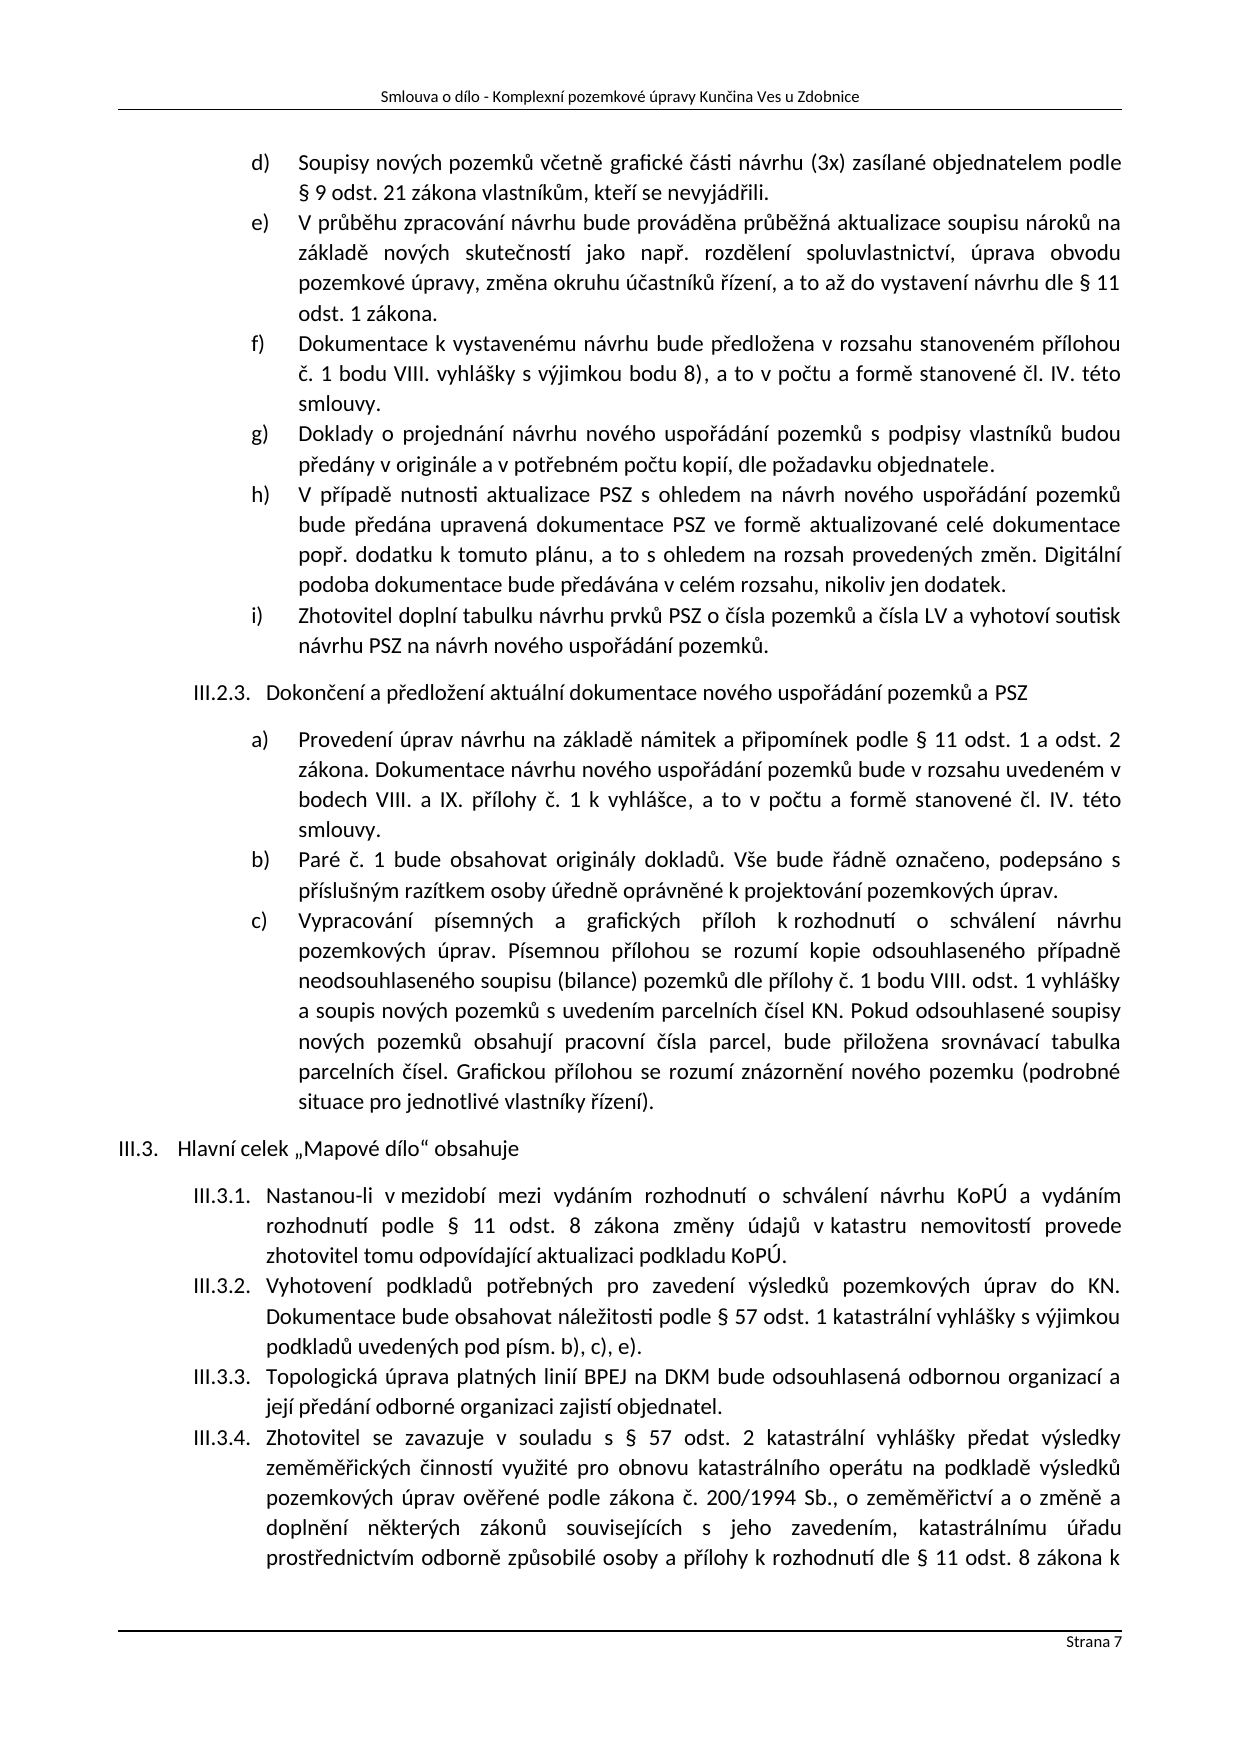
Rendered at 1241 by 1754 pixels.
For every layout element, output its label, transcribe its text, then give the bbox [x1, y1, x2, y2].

text V průběhu zpracování návrhu bude prováděna průběžná aktualizace soupisu nároků na základě nových skutečností jako např. rozdělení spoluvlastnictví, úprava obvodu pozemkové úpravy, změna okruhu účastníků řízení, a to až do vystavení návrhu dle § 11 odst. 1 zákona. [251, 208, 1122, 327]
text Paré č. 1 bude obsahovat originály dokladů. Vše bude řádně označeno, podepsáno s příslušným razítkem osoby úředně oprávněné k projektování pozemkových úprav. [251, 846, 1122, 904]
text V případě nutnosti aktualizace PSZ s ohledem na návrh nového uspořádání pozemků bude předána upravená dokumentace PSZ ve formě aktualizované celé dokumentace popř. dodatku k tomuto plánu, a to s ohledem na rozsah provedených změn. Digitální podoba dokumentace bude předávána v celém rozsahu, nikoliv jen dodatek. [251, 480, 1122, 599]
text Dokončení a předložení aktuální dokumentace nového uspořádání pozemků a PSZ [193, 678, 1122, 706]
text Vyhotovení podkladů potřebných pro zavedení výsledků pozemkových úprav do KN. Dokumentace bude obsahovat náležitosti podle § 57 odst. 1 katastrální vyhlášky s výjimkou podkladů uvedených pod písm. b), c), e). [193, 1272, 1122, 1360]
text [193, 1423, 1122, 1572]
text Zhotovitel doplní tabulku návrhu prvků PSZ o čísla pozemků a čísla LV a vyhotoví soutisk návrhu PSZ na návrh nového uspořádání pozemků. [251, 601, 1122, 659]
text Provedení úprav návrhu na základě námitek a připomínek podle § 11 odst. 1 a odst. 2 zákona. Dokumentace návrhu nového uspořádání pozemků bude v rozsahu uvedeném v bodech VIII. a IX. přílohy č. 1 k vyhlášce, a to v počtu a formě stanovené čl. IV. této smlouvy. [251, 725, 1122, 843]
text Topologická úprava platných linií BPEJ na DKM bude odsouhlasená odbornou organizací a její předání odborné organizaci zajistí objednatel. [193, 1362, 1122, 1421]
text Soupisy nových pozemků včetně grafické části návrhu (3x) zasílané objednatelem podle § 9 odst. 21 zákona vlastníkům, kteří se nevyjádřili. [251, 148, 1122, 206]
text Doklady o projednání návrhu nového uspořádání pozemků s podpisy vlastníků budou předány v originále a v potřebném počtu kopií, dle požadavku objednatele. [251, 419, 1122, 478]
list Hlavní celek „Mapové dílo“ obsahuje [118, 1134, 1122, 1162]
text Nastanou-li v mezidobí mezi vydáním rozhodnutí o schválení návrhu KoPÚ a vydáním rozhodnutí podle § 11 odst. 8 zákona změny údajů v katastru nemovitostí provede zhotovitel tomu odpovídající aktualizaci podkladu KoPÚ. [193, 1181, 1122, 1269]
text Dokumentace k vystavenému návrhu bude předložena v rozsahu stanoveném přílohou č. 1 bodu VIII. vyhlášky s výjimkou bodu 8), a to v počtu a formě stanovené čl. IV. této smlouvy. [251, 329, 1122, 417]
text Vypracování písemných a grafických příloh k rozhodnutí o schválení návrhu pozemkových úprav. Písemnou přílohou se rozumí kopie odsouhlaseného případně neodsouhlaseného soupisu (bilance) pozemků dle přílohy č. 1 bodu VIII. odst. 1 vyhlášky a soupis nových pozemků s uvedením parcelních čísel KN. Pokud odsouhlasené soupisy nových pozemků obsahují pracovní čísla parcel, bude přiložena srovnávací tabulka parcelních čísel. Grafickou přílohou se rozumí znázornění nového pozemku (podrobné situace pro jednotlivé vlastníky řízení). [251, 906, 1122, 1115]
